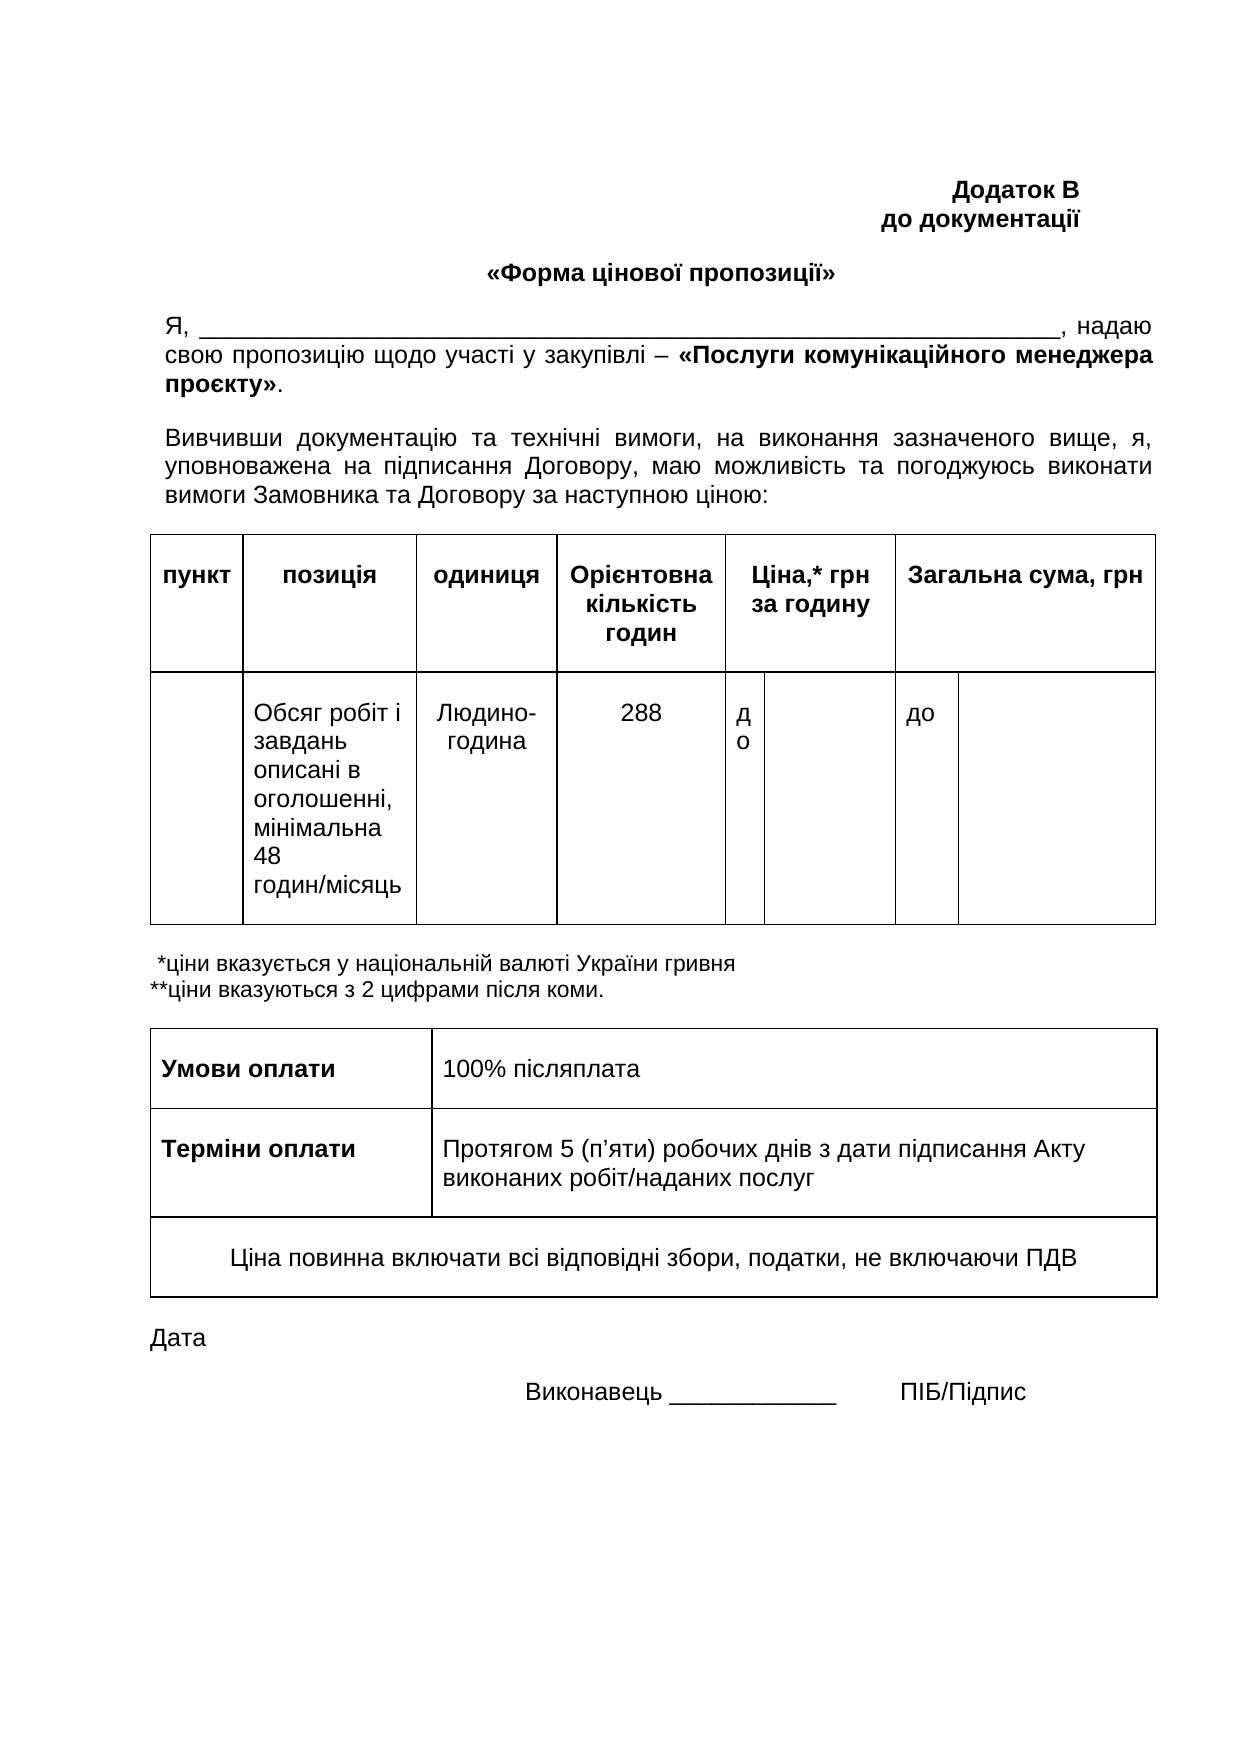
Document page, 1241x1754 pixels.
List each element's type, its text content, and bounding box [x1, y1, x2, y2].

table_cell 288 [558, 673, 725, 924]
table_cell [959, 673, 1155, 924]
table_header 100% післяплата [433, 1029, 1156, 1108]
table_cell [151, 673, 242, 924]
table_cell до [726, 673, 764, 924]
text *ціни вказується у національній валюті України гривня **ціни вказуються з 2 цифрами після коми. [150, 950, 1090, 1003]
table_cell Ціна повинна включати всі відповідні збори, податки, не включаючи ПДВ [151, 1218, 1156, 1296]
table_header Ціна,* грн за годину [726, 535, 895, 671]
table_header Загальна сума, грн [896, 535, 1155, 671]
text Виконавець ____________ ПІБ/Підпис [150, 1376, 1090, 1405]
table_cell до [896, 673, 958, 924]
text Дата [150, 1323, 1153, 1351]
table_header одиниця [417, 535, 556, 671]
text «Форма цінової пропозиції» [225, 257, 1090, 286]
text Додаток В до документації [150, 175, 1080, 232]
table_cell Протягом 5 (п’яти) робочих днів з дати підписання Акту виконаних робіт/наданих послуг [433, 1109, 1156, 1216]
table_cell [765, 673, 895, 924]
text Я, ______________________________________________________________, надаю свою пропозицію щодо участі у закупівлі – «Послуги комунікаційного менеджера проєкту». [164, 311, 1153, 397]
table_header Умови оплати [151, 1029, 431, 1108]
table_header позиція [244, 535, 416, 671]
table_header пункт [151, 535, 242, 671]
table_cell Обсяг робіт і завдань описані в оголошенні, мінімальна 48 годин/місяць [244, 673, 416, 924]
table_header Орієнтовна кількість годин [558, 535, 725, 671]
table_cell Терміни оплати [151, 1109, 431, 1216]
table_cell Людино-година [417, 673, 556, 924]
text Вивчивши документацію та технічні вимоги, на виконання зазначеного вище, я, уповноважена на підписання Договору, маю можливість та погоджуюсь виконати вимоги Замовника та Договору за наступною ціною: [164, 422, 1153, 509]
